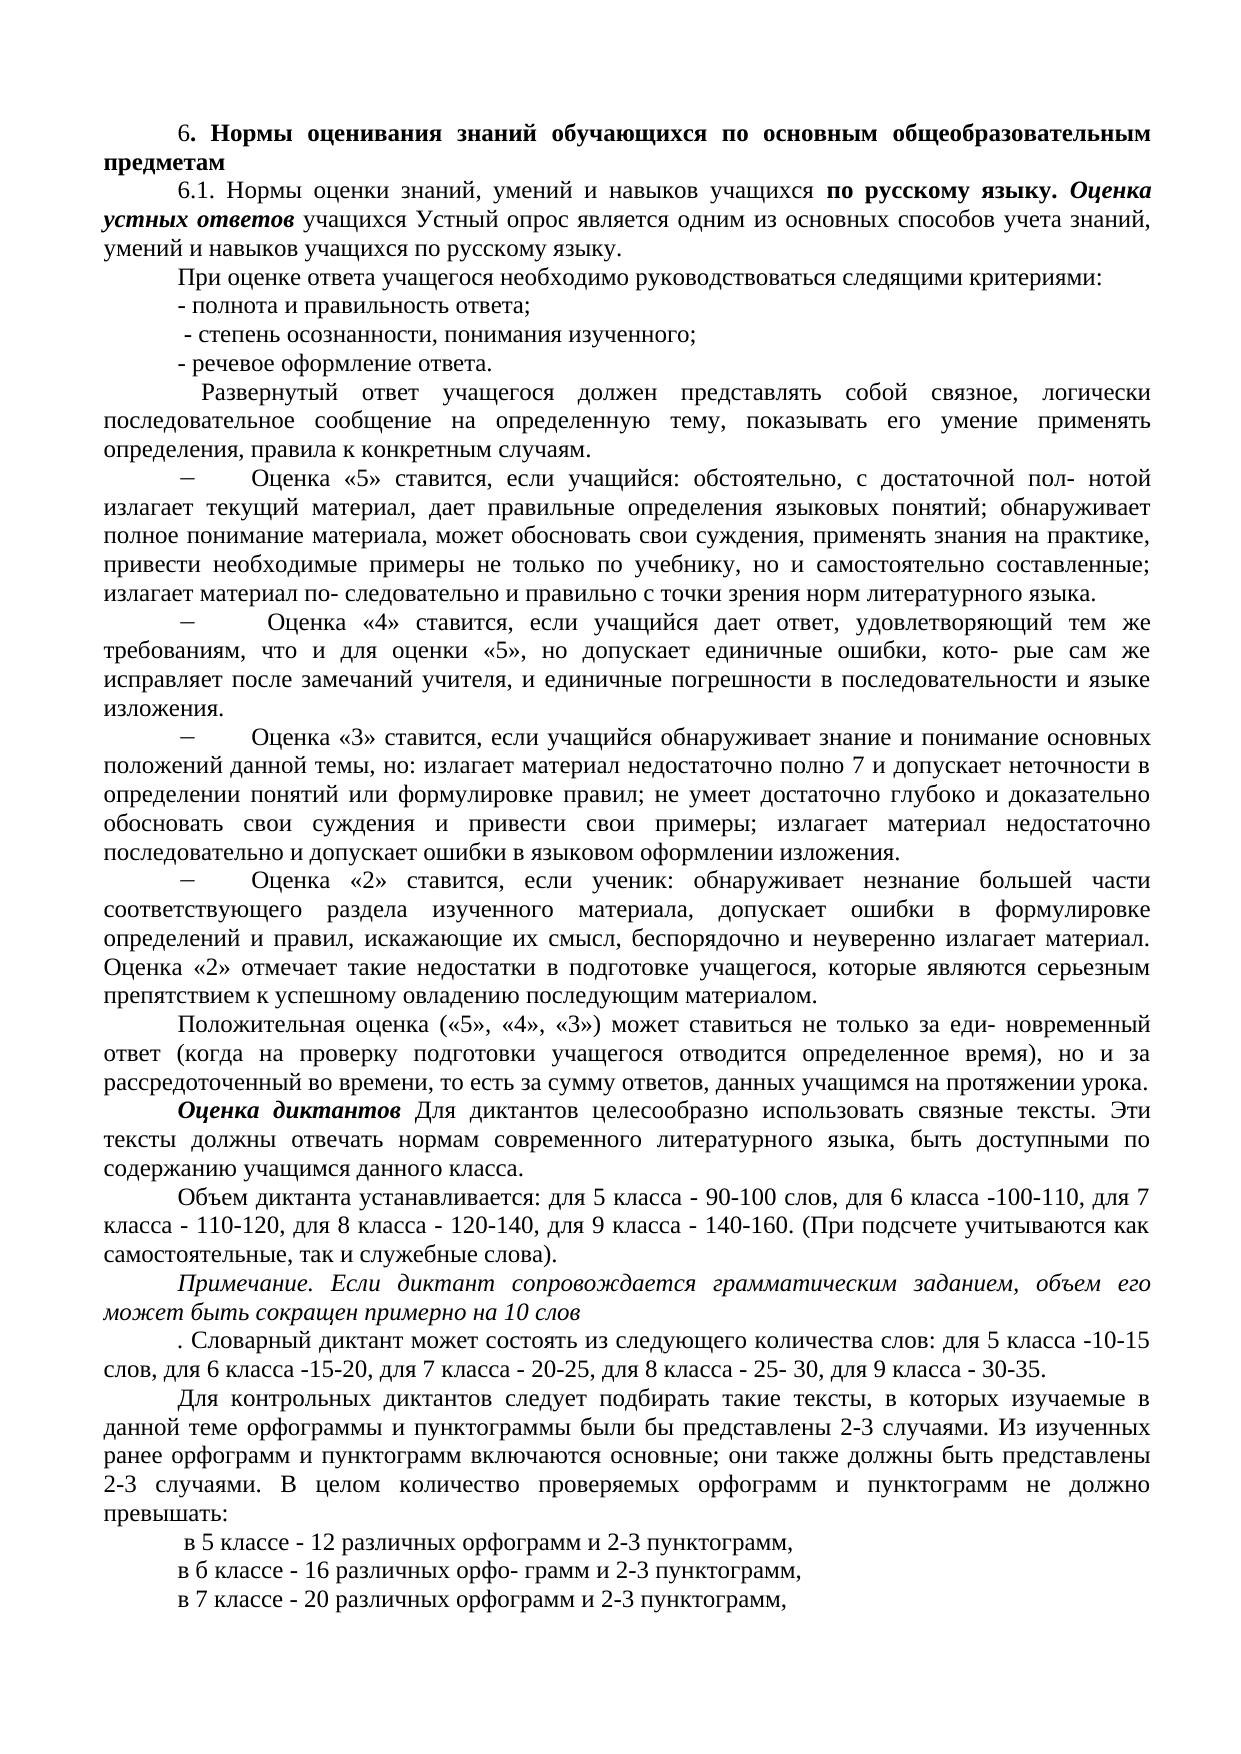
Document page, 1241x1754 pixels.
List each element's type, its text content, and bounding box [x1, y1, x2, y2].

text Примечание. Если диктант сопровождается грамматическим заданием, объем его может быть сокращен примерно на 10 слов [103, 1268, 1152, 1326]
list Оценка «3» ставится, если учащийся обнаруживает знание и понимание основных положений данной темы, но: излагает материал недостаточно полно 7 и допускает неточности в определении понятий или формулировке правил; не умеет достаточно глубоко и доказательно обосновать свои суждения и привести свои примеры; излагает материал недостаточно последовательно и допускает ошибки в языковом оформлении изложения. [103, 722, 1152, 866]
text в 7 классе - 20 различных орфограмм и 2-3 пунктограмм, [103, 1584, 1152, 1613]
text При оценке ответа учащегося необходимо руководствоваться следящими критериями: [103, 262, 1152, 291]
text - полнота и правильность ответа; [103, 291, 1152, 319]
text в б классе - 16 различных орфо- грамм и 2-3 пунктограмм, [103, 1556, 1152, 1584]
text Для контрольных диктантов следует подбирать такие тексты, в которых изучаемые в данной теме орфограммы и пунктограммы были бы представлены 2-3 случаями. Из изученных ранее орфограмм и пунктограмм включаются основные; они также должны быть представлены 2-3 случаями. В целом количество проверяемых орфограмм и пунктограмм не должно превышать: [103, 1383, 1152, 1527]
list Оценка «5» ставится, если учащийся: обстоятельно, с достаточной пол- нотой излагает текущий материал, дает правильные определения языковых понятий; обнаруживает полное понимание материала, может обосновать свои суждения, применять знания на практике, привести необходимые примеры не только по учебнику, но и самостоятельно составленные; излагает материал по- следовательно и правильно с точки зрения норм литературного языка. [103, 463, 1152, 607]
text Объем диктанта устанавливается: для 5 класса - 90-100 слов, для 6 класса -100-110, для 7 класса - 110-120, для 8 класса - 120-140, для 9 класса - 140-160. (При подсчете учитываются как самостоятельные, так и служебные слова). [103, 1182, 1152, 1268]
list Оценка «4» ставится, если учащийся дает ответ, удовлетворяющий тем же требованиям, что и для оценки «5», но допускает единичные ошибки, кото- рые сам же исправляет после замечаний учителя, и единичные погрешности в последовательности и языке изложения. [103, 607, 1152, 722]
list Оценка «2» ставится, если ученик: обнаруживает незнание большей части соответствующего раздела изученного материала, допускает ошибки в формулировке определений и правил, искажающие их смысл, беспорядочно и неуверенно излагает материал. Оценка «2» отмечает такие недостатки в подготовке учащегося, которые являются серьезным препятствием к успешному овладению последующим материалом. [103, 866, 1152, 1009]
text в 5 классе - 12 различных орфограмм и 2-3 пунктограмм, [103, 1527, 1152, 1556]
text Положительная оценка («5», «4», «3») может ставиться не только за еди- новременный ответ (когда на проверку подготовки учащегося отводится определенное время), но и за рассредоточенный во времени, то есть за сумму ответов, данных учащимся на протяжении урока. [103, 1009, 1152, 1096]
text - речевое оформление ответа. [103, 348, 1152, 377]
text 6. Нормы оценивания знаний обучающихся по основным общеобразовательным предметам [103, 118, 1152, 176]
text - степень осознанности, понимания изученного; [103, 319, 1152, 348]
text Развернутый ответ учащегося должен представлять собой связное, логически последовательное сообщение на определенную тему, показывать его умение применять определения, правила к конкретным случаям. [103, 377, 1152, 463]
text . Словарный диктант может состоять из следующего количества слов: для 5 класса -10-15 слов, для 6 класса -15-20, для 7 класса - 20-25, для 8 класса - 25- 30, для 9 класса - 30-35. [103, 1326, 1152, 1383]
text Оценка диктантов Для диктантов целесообразно использовать связные тексты. Эти тексты должны отвечать нормам современного литературного языка, быть доступными по содержанию учащимся данного класса. [103, 1096, 1152, 1182]
text 6.1. Нормы оценки знаний, умений и навыков учащихся по русскому языку. Оценка устных ответов учащихся Устный опрос является одним из основных способов учета знаний, умений и навыков учащихся по русскому языку. [103, 176, 1152, 262]
